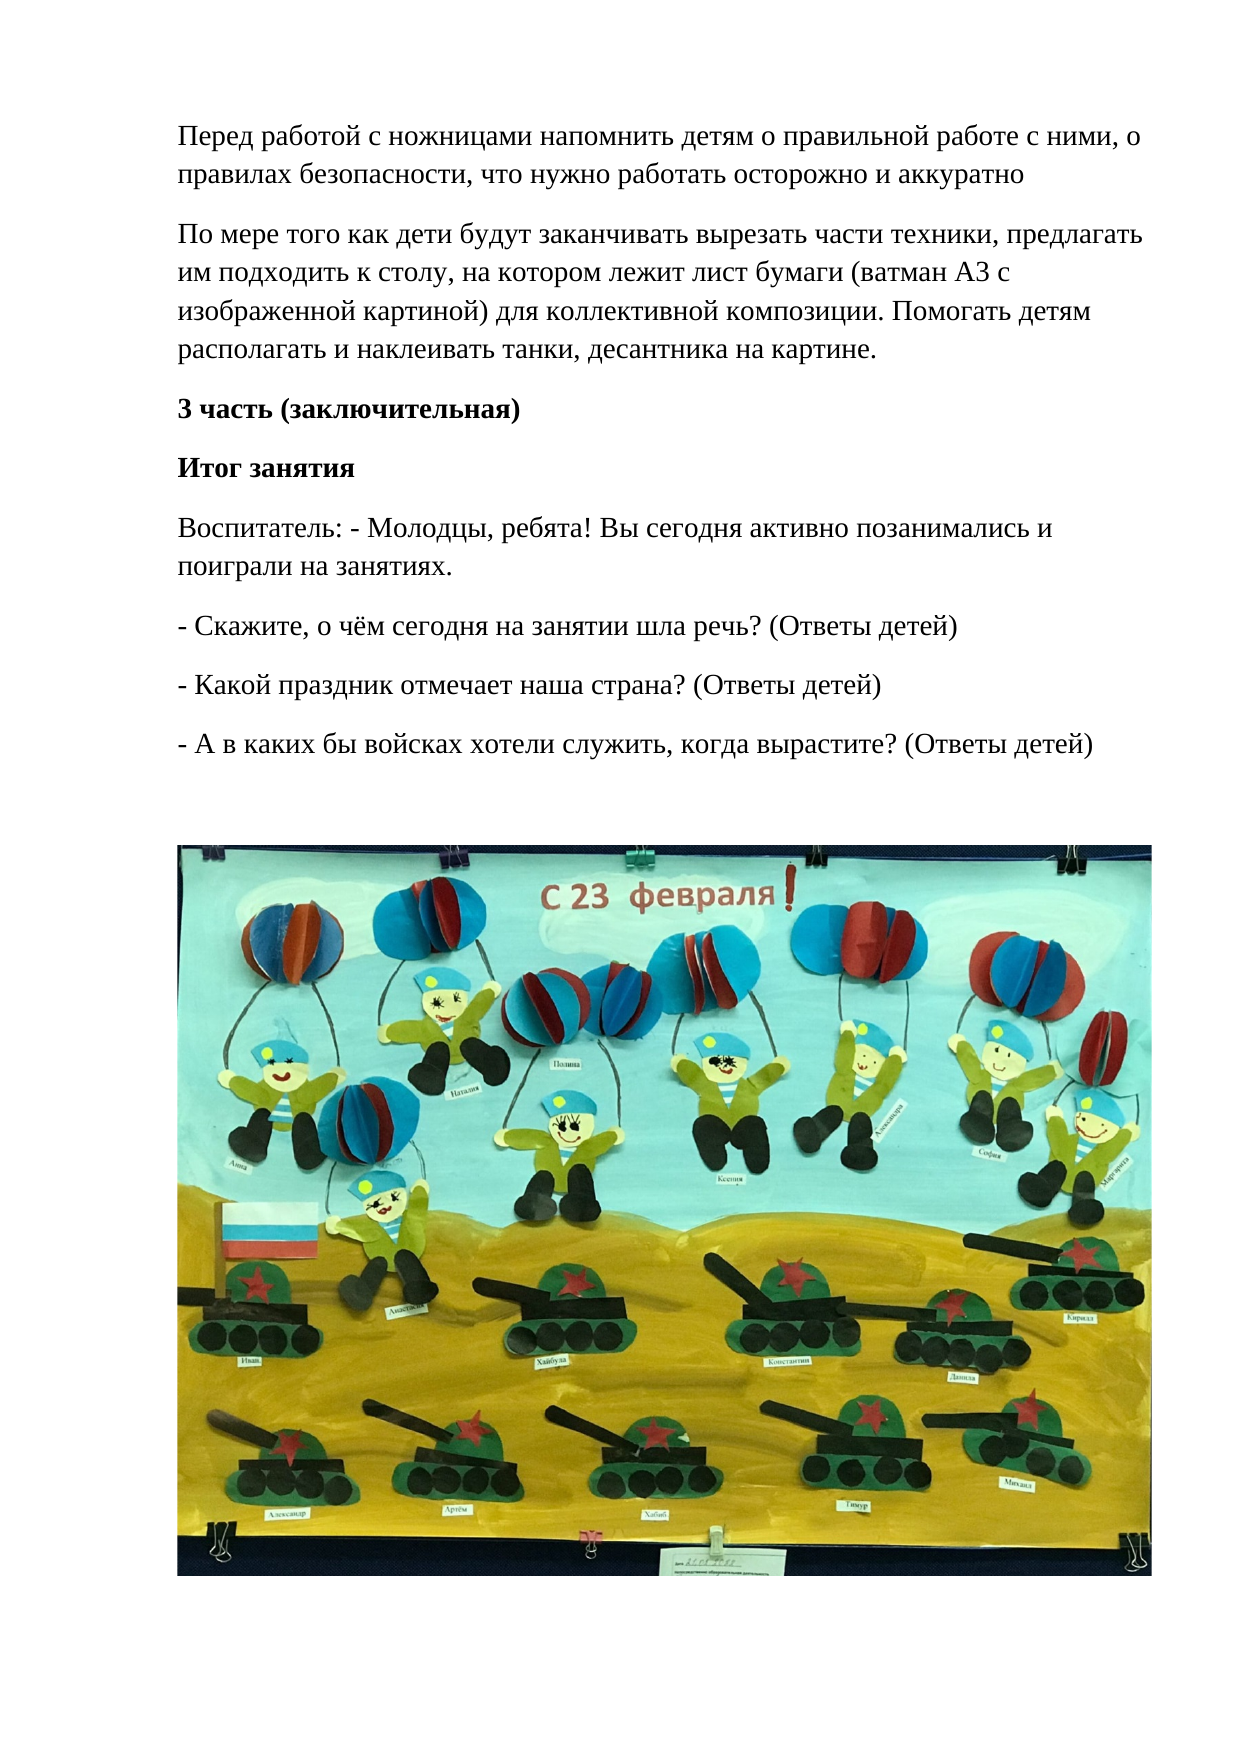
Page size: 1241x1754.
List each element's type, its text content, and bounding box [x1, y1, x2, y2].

text Итог занятия [177, 450, 1152, 484]
text По мере того как дети будут заканчивать вырезать части техники, предлагать им подходить к столу, на котором лежит лист бумаги (ватман А3 с изображенной картиной) для коллективной композиции. Помогать детям располагать и наклеивать танки, десантника на картине. [177, 216, 1152, 365]
text 3 часть (заключительная) [177, 391, 1152, 424]
text Перед работой с ножницами напомнить детям о правильной работе с ними, о правилах безопасности, что нужно работать осторожно и аккуратно [177, 118, 1152, 190]
text - Какой праздник отмечает наша страна? (Ответы детей) [177, 667, 1152, 701]
picture [177, 845, 1152, 1576]
text - А в каких бы войсках хотели служить, когда вырастите? (Ответы детей) [177, 726, 1152, 760]
text - Скажите, о чём сегодня на занятии шла речь? (Ответы детей) [177, 608, 1152, 641]
text Воспитатель: - Молодцы, ребята! Вы сегодня активно позанимались и поиграли на занятиях. [177, 510, 1152, 582]
